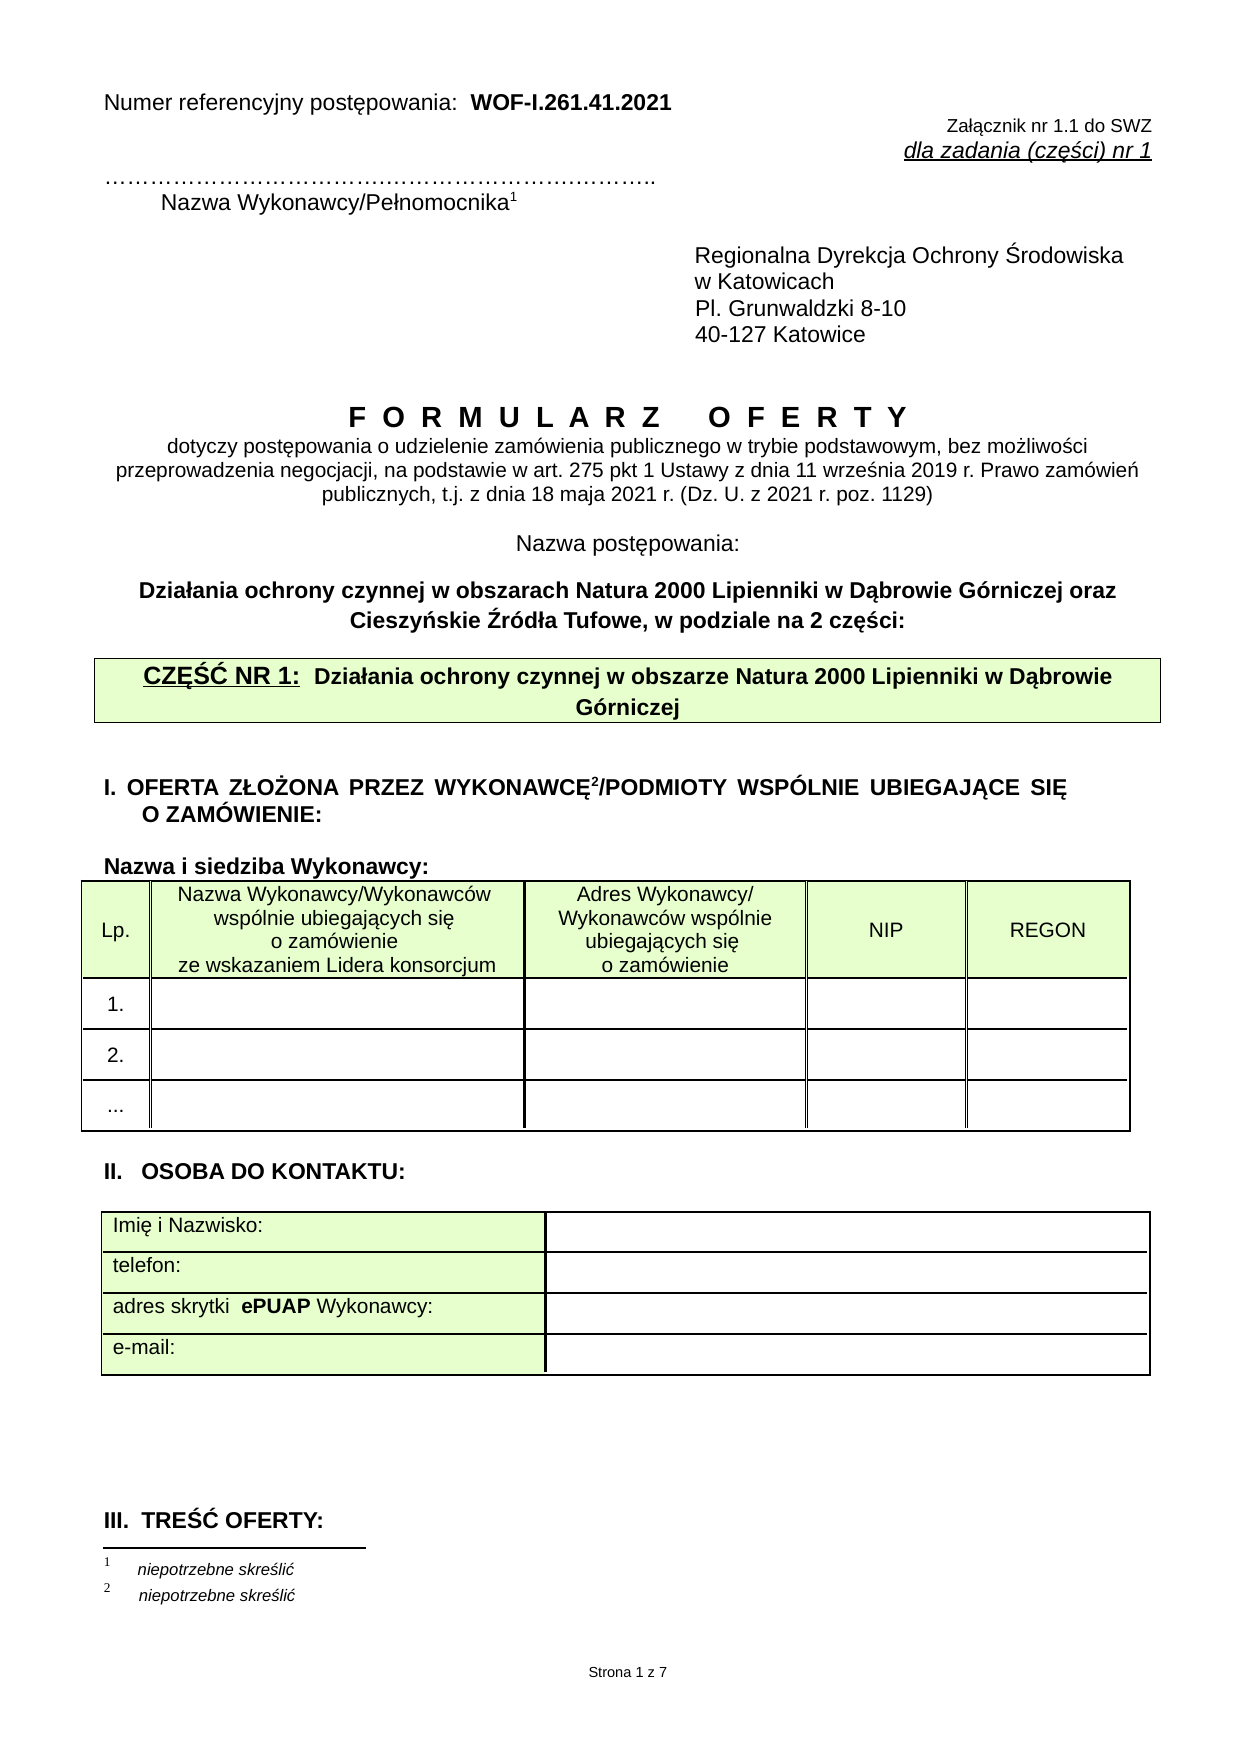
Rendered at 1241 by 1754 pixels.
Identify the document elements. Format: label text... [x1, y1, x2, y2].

text II. OSOBA DO KONTAKTU: [103, 1158, 1152, 1184]
text F O R M U L A R Z O F E R T Y [103, 400, 1152, 434]
table_header Nazwa Wykonawcy/Wykonawców wspólnie ubiegających się o zamówienie ze wskazaniem Lidera konsorcjum [152, 882, 523, 977]
table_cell [152, 1030, 523, 1079]
table_cell 1. [82, 979, 149, 1028]
text Numer referencyjny postępowania: WOF-I.261.41.2021 [103, 89, 1152, 115]
table_header Lp. [82, 882, 149, 977]
table_cell [968, 1028, 1129, 1079]
text I. OFERTA ZŁOŻONA PRZEZ WYKONAWCĘ/PODMIOTY WSPÓLNIE UBIEGAJĄCE SIĘ O ZAMÓWIENIE: [103, 774, 1152, 827]
table_cell telefon: [102, 1253, 544, 1292]
table_header NIP [808, 882, 965, 977]
table_cell [545, 1333, 1149, 1374]
text Załącznik nr 1.1 do SWZ dla zadania (części) nr 1 [103, 115, 1152, 163]
text III. TREŚĆ OFERTY: [103, 1507, 1152, 1534]
text Pl. Grunwaldzki 8-10 [695, 295, 1152, 321]
table_cell [966, 1079, 1129, 1130]
text CZĘŚĆ NR 1: Działania ochrony czynnej w obszarze Natura 2000 Lipienniki w Dąbrowie Górniczej [95, 659, 1160, 722]
text ……………………………….…………………….……….. Nazwa Wykonawcy/Pełnomocnika [103, 163, 1152, 216]
table_cell [547, 1292, 1149, 1333]
text Działania ochrony czynnej w obszarach Natura 2000 Lipienniki w Dąbrowie Górniczej oraz Cieszyńskie Źródła Tufowe, w podziale na 2 części: [103, 577, 1152, 633]
table_header Adres Wykonawcy/ Wykonawców wspólnie ubiegających się o zamówienie [526, 882, 805, 977]
table_cell [547, 1251, 1149, 1292]
table_header REGON [968, 882, 1129, 977]
table_cell [524, 1081, 806, 1130]
table_cell [150, 1080, 524, 1130]
text Regionalna Dyrekcja Ochrony Środowiska [694, 242, 1152, 268]
text dotyczy postępowania o udzielenie zamówienia publicznego w trybie podstawowym, bez możliwości przeprowadzenia negocjacji, na podstawie w art. 275 pkt 1 Ustawy z dnia 11 września 2019 r. Prawo zamówień publicznych, t.j. z dnia 18 maja 2021 r. (Dz. U. z 2021 r. poz. 1129) Nazwa postępowania: [103, 434, 1152, 556]
text 40-127 Katowice [695, 321, 1152, 347]
table_header [547, 1213, 1149, 1251]
table_cell [808, 979, 965, 1028]
table_cell [806, 1080, 966, 1130]
table_header Imię i Nazwisko: [102, 1213, 544, 1251]
table_cell [526, 979, 805, 1028]
table_cell 2. [82, 1030, 149, 1079]
table_cell [968, 977, 1129, 1028]
table_cell [152, 979, 523, 1028]
table_cell [526, 1030, 805, 1079]
text w Katowicach [694, 268, 1152, 295]
table_cell e-mail: [102, 1334, 545, 1374]
table_cell [808, 1030, 965, 1079]
table_cell ... [82, 1080, 150, 1130]
table_cell adres skrytki ePUAP Wykonawcy: [102, 1294, 544, 1333]
text Nazwa i siedziba Wykonawcy: [103, 853, 1152, 879]
